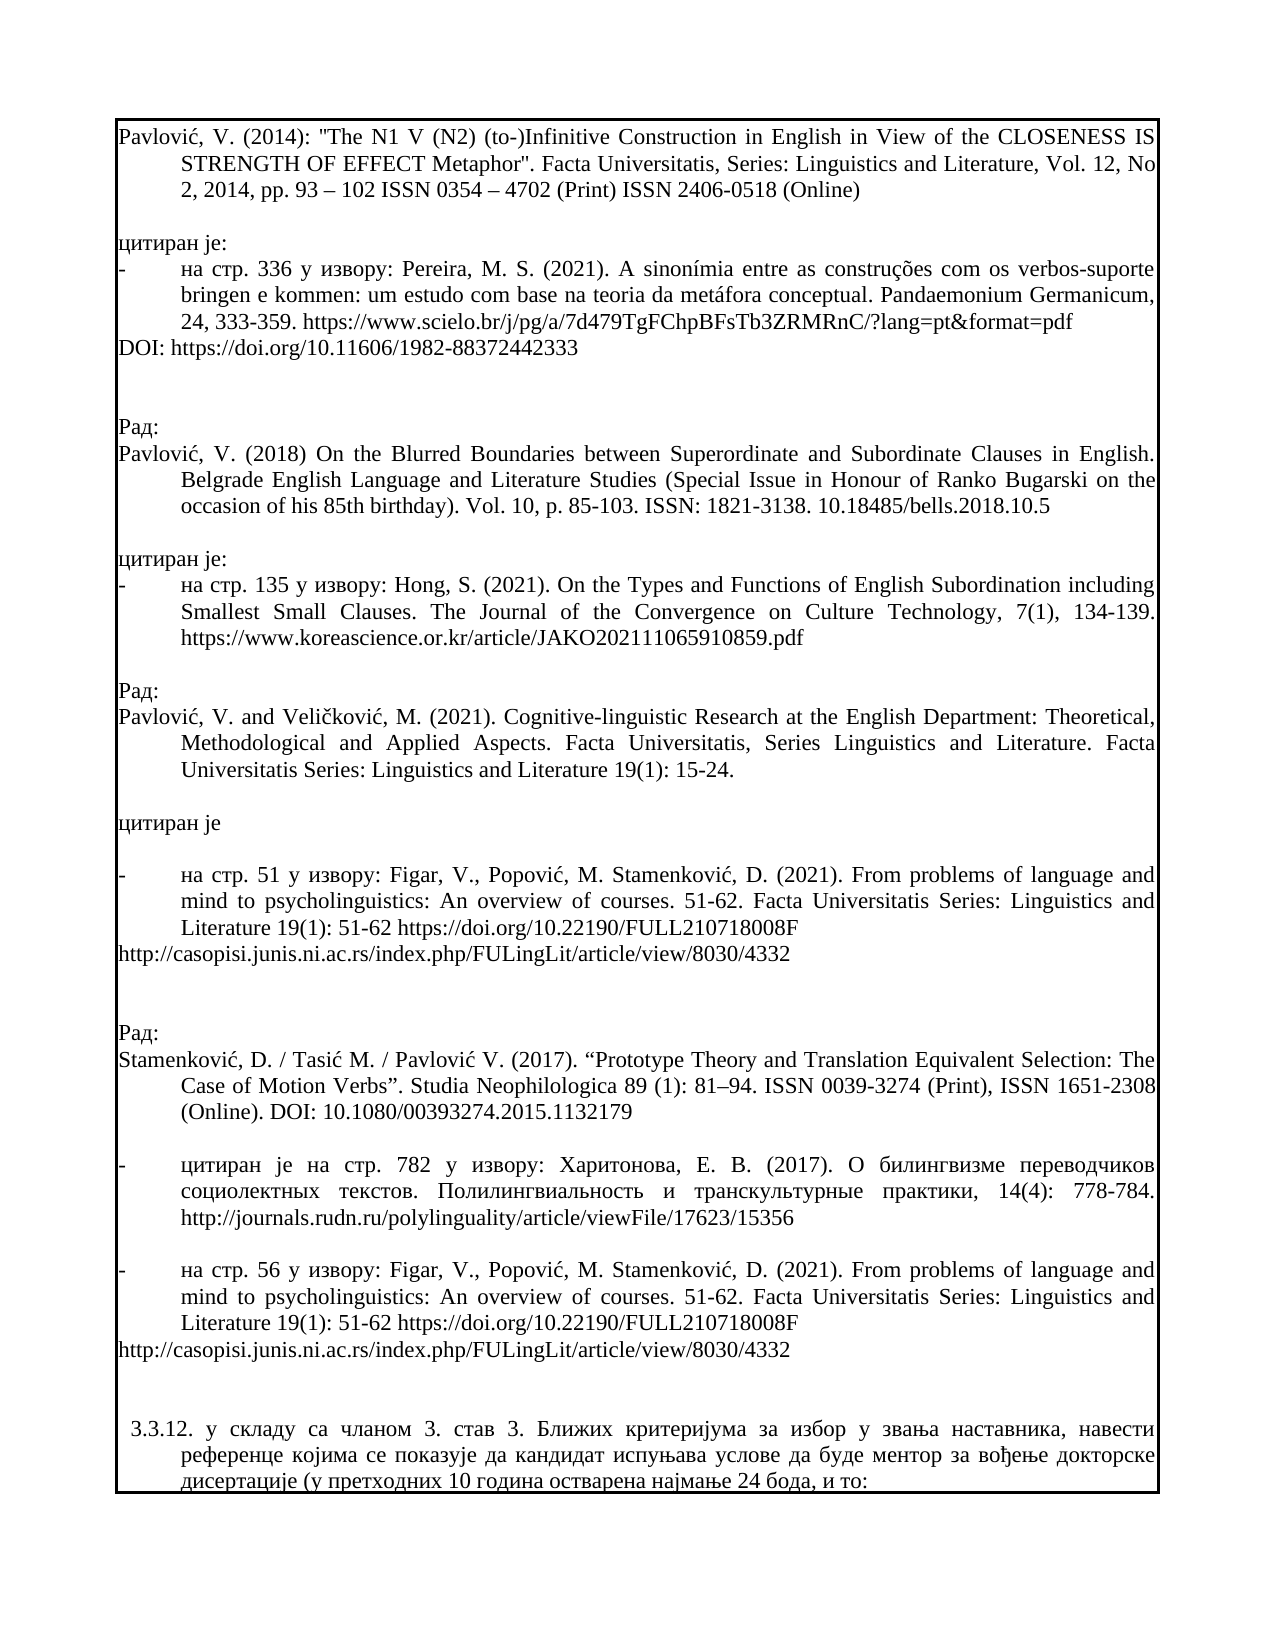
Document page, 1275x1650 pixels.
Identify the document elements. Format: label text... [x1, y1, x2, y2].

text - на стр. 336 у извору: Pereira, M. S. (2021). A sinonímia entre as construções com os verbos-suporte bringen e kommen: um estudo com base na teoria da metáfora conceptual. Pandaemonium Germanicum, 24, 333-359. https://www.scielo.br/j/pg/a/7d479TgFChpBFsTb3ZRMRnC/?lang=pt&format=pdf [118, 255, 1157, 334]
text Pavlović, V. and Veličković, M. (2021). Cognitive-linguistic Research at the English Department: Theoretical, Methodological and Applied Aspects. Facta Universitatis, Series Linguistics and Literature. Facta Universitatis Series: Linguistics and Literature 19(1): 15-24. [118, 703, 1157, 782]
text http://casopisi.junis.ni.ac.rs/index.php/FULingLit/article/view/8030/4332 [118, 940, 1157, 967]
text Pavlović, V. (2014): ''The N1 V (N2) (to-)Infinitive Construction in English in View of the CLOSENESS IS STRENGTH OF EFFECT Metaphor''. Facta Universitatis, Series: Linguistics and Literature, Vol. 12, No 2, 2014, pp. 93 – 102 ISSN 0354 – 4702 (Print) ISSN 2406-0518 (Online) [118, 121, 1157, 202]
text 3.3.12. у складу са чланом 3. став 3. Ближих критеријума за избор у звања наставника, навести референце којима се показује да кандидат испуњава услове да буде ментор за вођење докторске дисертације (у претходних 10 година остварена најмање 24 бода, и то: [118, 1415, 1157, 1491]
text Stamenković, D. / Tasić M. / Pavlović V. (2017). “Prototype Theory and Translation Equivalent Selection: The Case of Motion Verbs”. Studia Neophilologica 89 (1): 81–94. ISSN 0039-3274 (Print), ISSN 1651-2308 (Online). DOI: 10.1080/00393274.2015.1132179 [118, 1046, 1157, 1125]
text Рад: [118, 413, 1157, 439]
text http://casopisi.junis.ni.ac.rs/index.php/FULingLit/article/view/8030/4332 [118, 1336, 1157, 1362]
text цитиран је [118, 808, 1157, 835]
text - на стр. 51 у извору: Figar, V., Popović, M. Stamenković, D. (2021). From problems of language and mind to psycholinguistics: An overview of courses. 51-62. Facta Universitatis Series: Linguistics and Literature 19(1): 51-62 https://doi.org/10.22190/FULL210718008F [118, 861, 1157, 940]
text цитиран је: [118, 545, 1157, 571]
text - цитиран је на стр. 782 у извору: Харитонова, Е. В. (2017). О билингвизме переводчиков социолектных текстов. Полилингвиальность и транскультурные практики, 14(4): 778-784. http://journals.rudn.ru/polylinguality/article/viewFile/17623/15356 [118, 1151, 1157, 1230]
text цитиран је: [118, 229, 1157, 255]
text Рад: [118, 677, 1157, 703]
text Рад: [118, 1019, 1157, 1046]
text Pavlović, V. (2018) On the Blurred Boundaries between Superordinate and Subordinate Clauses in English. Belgrade English Language and Literature Studies (Special Issue in Honour of Ranko Bugarski on the occasion of his 85th birthday). Vol. 10, p. 85-103. ISSN: 1821-3138. 10.18485/bells.2018.10.5 [118, 439, 1157, 519]
text - на стр. 56 у извору: Figar, V., Popović, M. Stamenković, D. (2021). From problems of language and mind to psycholinguistics: An overview of courses. 51-62. Facta Universitatis Series: Linguistics and Literature 19(1): 51-62 https://doi.org/10.22190/FULL210718008F [118, 1257, 1157, 1336]
text DOI: https://doi.org/10.11606/1982-88372442333 [118, 334, 1157, 361]
text - на стр. 135 у извору: Hong, S. (2021). On the Types and Functions of English Subordination including Smallest Small Clauses. The Journal of the Convergence on Culture Technology, 7(1), 134-139. https://www.koreascience.or.kr/article/JAKO202111065910859.pdf [118, 571, 1157, 650]
